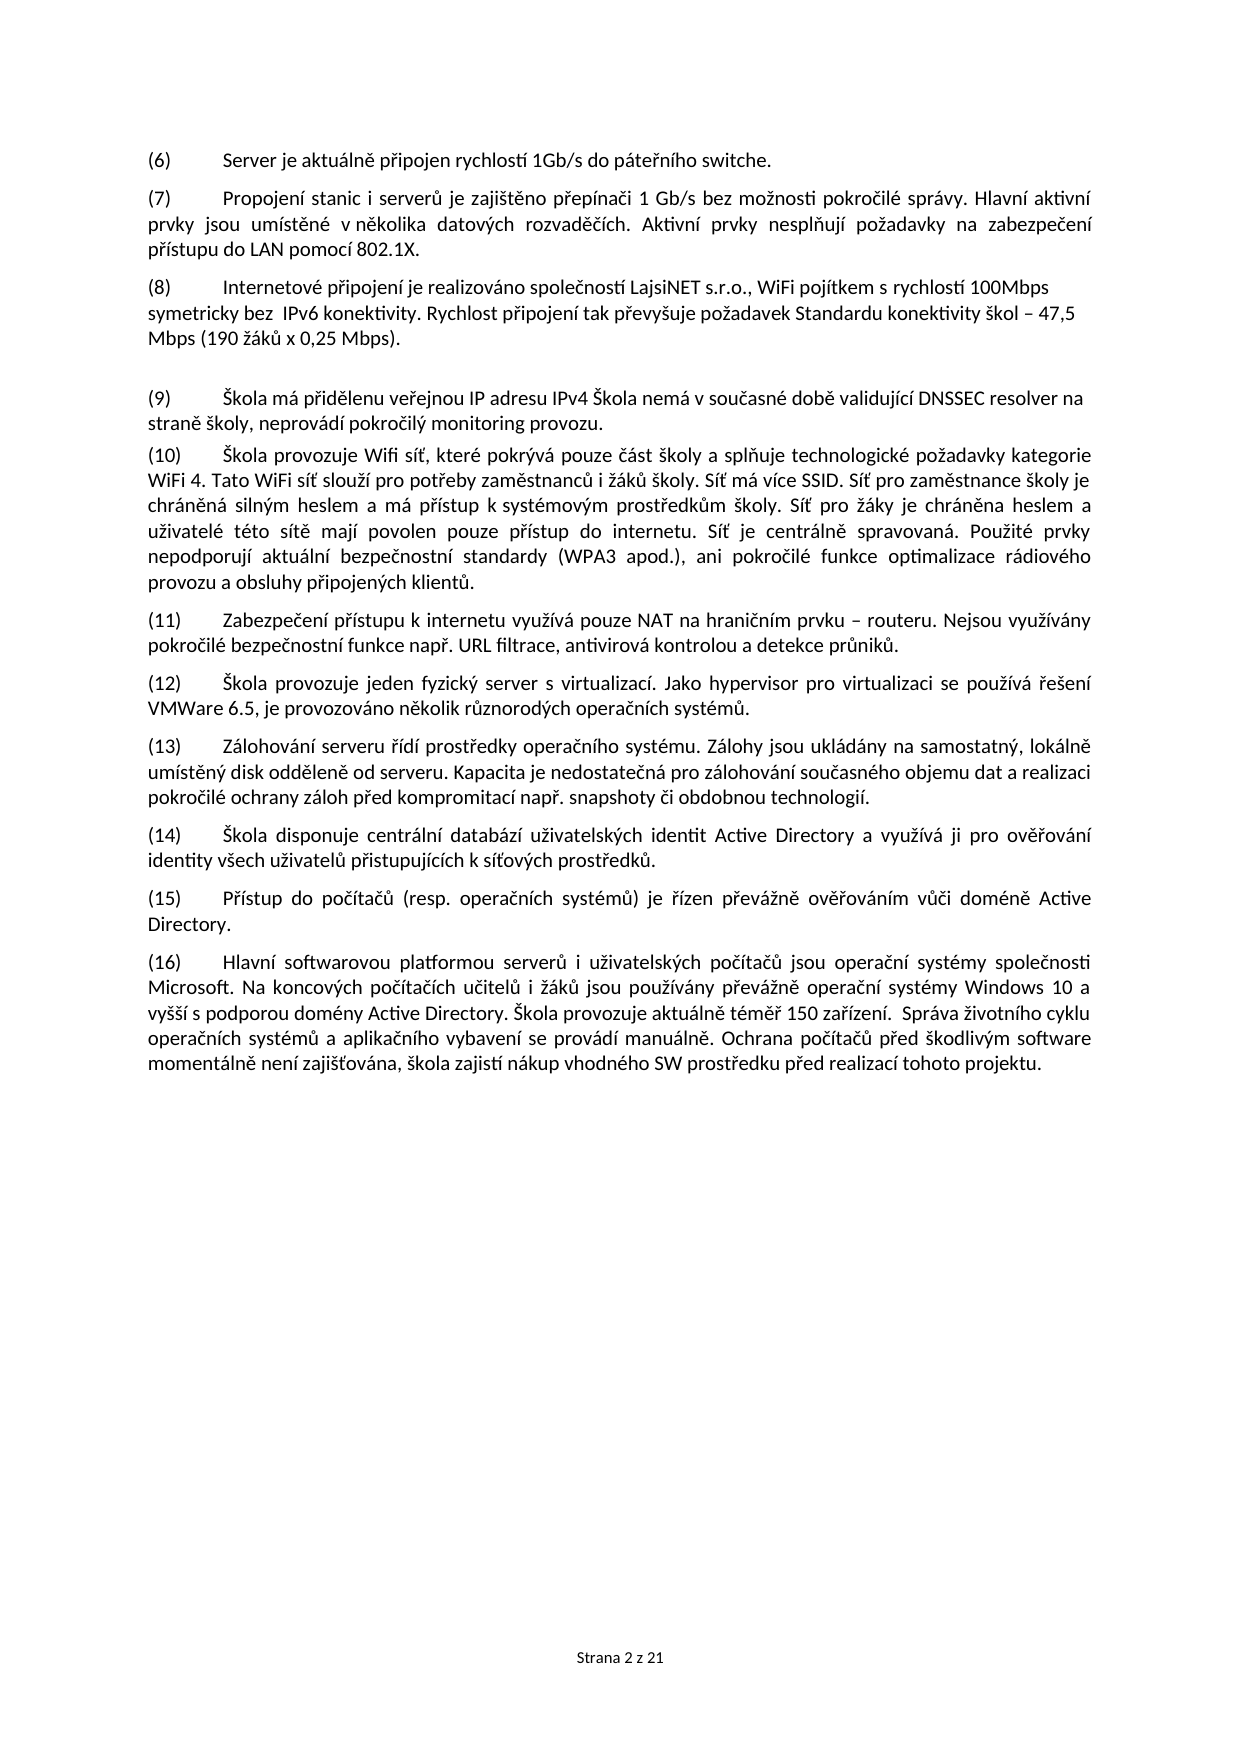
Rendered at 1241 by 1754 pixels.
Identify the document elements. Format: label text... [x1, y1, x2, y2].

list Hlavní softwarovou platformou serverů i uživatelských počítačů jsou operační systémy společnosti Microsoft. Na koncových počítačích učitelů i žáků jsou používány převážně operační systémy Windows 10 a vyšší s podporou domény Active Directory. Škola provozuje aktuálně téměř 150 zařízení. Správa životního cyklu operačních systémů a aplikačního vybavení se provádí manuálně. Ochrana počítačů před škodlivým software momentálně není zajišťována, škola zajistí nákup vhodného SW prostředku před realizací tohoto projektu. [148, 949, 1093, 1076]
list Server je aktuálně připojen rychlostí 1Gb/s do páteřního switche. [148, 148, 1093, 173]
list Internetové připojení je realizováno společností LajsiNET s.r.o., WiFi pojítkem s rychlostí 100Mbps symetricky bez IPv6 konektivity. Rychlost připojení tak převyšuje požadavek Standardu konektivity škol – 47,5 Mbps (190 žáků x 0,25 Mbps). [148, 274, 1093, 378]
list Propojení stanic i serverů je zajištěno přepínači 1 Gb/s bez možnosti pokročilé správy. Hlavní aktivní prvky jsou umístěné v několika datových rozvaděčích. Aktivní prvky nesplňují požadavky na zabezpečení přístupu do LAN pomocí 802.1X. [148, 186, 1093, 262]
list Škola provozuje jeden fyzický server s virtualizací. Jako hypervisor pro virtualizaci se používá řešení VMWare 6.5, je provozováno několik různorodých operačních systémů. [148, 670, 1093, 721]
list Zálohování serveru řídí prostředky operačního systému. Zálohy jsou ukládány na samostatný, lokálně umístěný disk odděleně od serveru. Kapacita je nedostatečná pro zálohování současného objemu dat a realizaci pokročilé ochrany záloh před kompromitací např. snapshoty či obdobnou technologií. [148, 733, 1093, 810]
list Škola provozuje Wifi síť, které pokrývá pouze část školy a splňuje technologické požadavky kategorie WiFi 4. Tato WiFi síť slouží pro potřeby zaměstnanců i žáků školy. Síť má více SSID. Síť pro zaměstnance školy je chráněná silným heslem a má přístup k systémovým prostředkům školy. Síť pro žáky je chráněna heslem a uživatelé této sítě mají povolen pouze přístup do internetu. Síť je centrálně spravovaná. Použité prvky nepodporují aktuální bezpečnostní standardy (WPA3 apod.), ani pokročilé funkce optimalizace rádiového provozu a obsluhy připojených klientů. [148, 442, 1093, 594]
list Zabezpečení přístupu k internetu využívá pouze NAT na hraničním prvku – routeru. Nejsou využívány pokročilé bezpečnostní funkce např. URL filtrace, antivirová kontrolou a detekce průniků. [148, 607, 1093, 658]
list Škola má přidělenu veřejnou IP adresu IPv4 Škola nemá v současné době validující DNSSEC resolver na straně školy, neprovádí pokročilý monitoring provozu. [148, 385, 1093, 436]
list Přístup do počítačů (resp. operačních systémů) je řízen převážně ověřováním vůči doméně Active Directory. [148, 886, 1093, 936]
list Škola disponuje centrální databází uživatelských identit Active Directory a využívá ji pro ověřování identity všech uživatelů přistupujících k síťových prostředků. [148, 822, 1093, 873]
